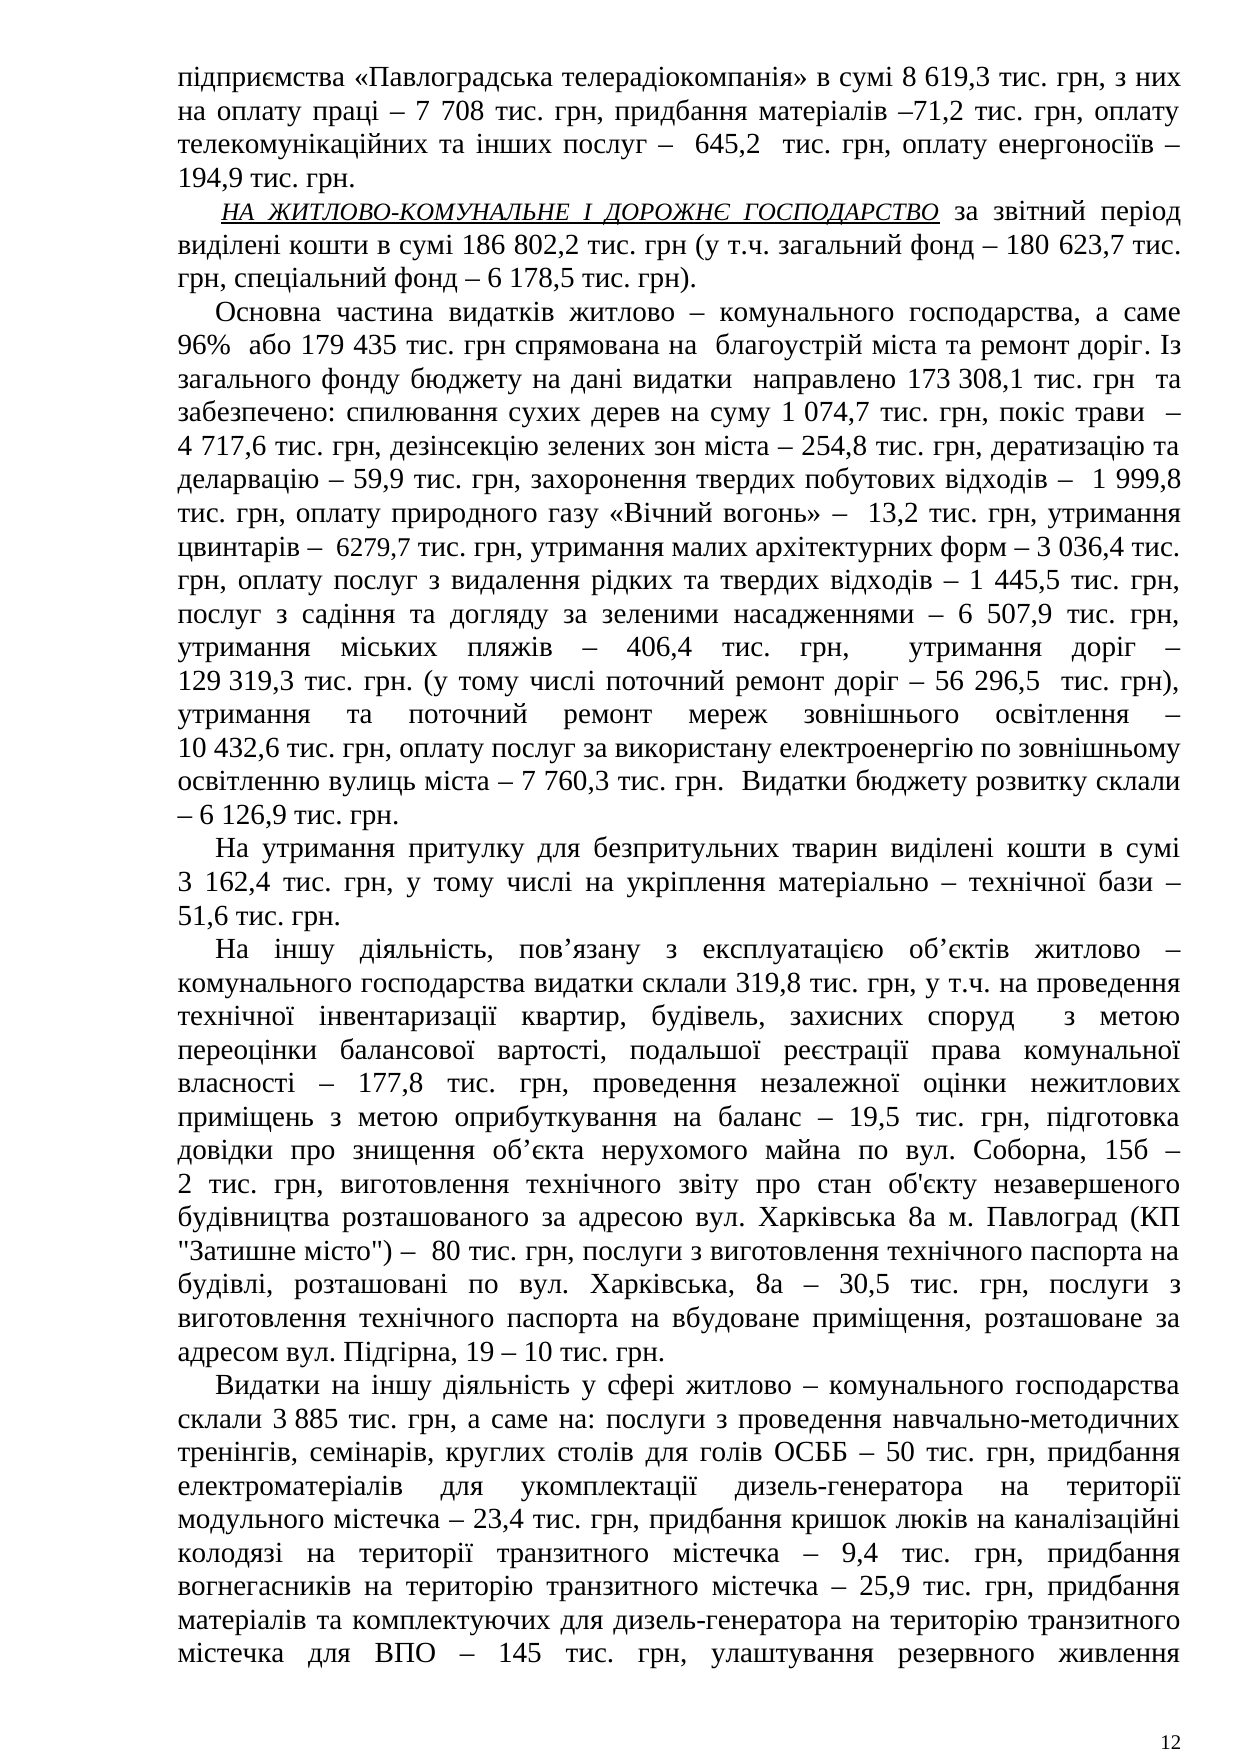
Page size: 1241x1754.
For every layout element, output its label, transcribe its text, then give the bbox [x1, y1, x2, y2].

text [177, 59, 1181, 193]
text На утримання притулку для безпритульних тварин виділені кошти в сумі 3 162,4 тис. грн, у тому числі на укріплення матеріально – технічної бази – 51,6 тис. грн. [177, 831, 1181, 931]
text На іншу діяльність, пов’язану з експлуатацією об’єктів житлово – комунального господарства видатки склали 319,8 тис. грн, у т.ч. на проведення технічної інвентаризації квартир, будівель, захисних споруд з метою переоцінки балансової вартості, подальшої реєстрації права комунальної власності – 177,8 тис. грн, проведення незалежної оцінки нежитлових приміщень з метою оприбуткування на баланс – 19,5 тис. грн, підготовка довідки про знищення об’єкта нерухомого майна по вул. Соборна, 15б – 2 тис. грн, виготовлення технічного звіту про стан об'єкту незавершеного будівництва розташованого за адресою вул. Харківська 8а м. Павлоград (КП "Затишне місто") – 80 тис. грн, послуги з виготовлення технічного паспорта на будівлі, розташовані по вул. Харківська, 8а – 30,5 тис. грн, послуги з виготовлення технічного паспорта на вбудоване приміщення, розташоване за адресом вул. Підгірна, 19 – 10 тис. грн. [177, 931, 1181, 1367]
text Основна частина видатків житлово – комунального господарства, а саме 96% або 179 435 тис. грн спрямована на благоустрій міста та ремонт доріг. Із загального фонду бюджету на дані видатки направлено 173 308,1 тис. грн та забезпечено: спилювання сухих дерев на суму 1 074,7 тис. грн, покіс трави – 4 717,6 тис. грн, дезінсекцію зелених зон міста – 254,8 тис. грн, дератизацію та деларвацію – 59,9 тис. грн, захоронення твердих побутових відходів – 1 999,8 тис. грн, оплату природного газу «Вічний вогонь» – 13,2 тис. грн, утримання цвинтарів – 6279,7 тис. грн, утримання малих архітектурних форм – 3 036,4 тис. грн, оплату послуг з видалення рідких та твердих відходів – 1 445,5 тис. грн, послуг з садіння та догляду за зеленими насадженнями – 6 507,9 тис. грн, утримання міських пляжів – 406,4 тис. грн, утримання доріг – 129 319,3 тис. грн. (у тому числі поточний ремонт доріг – 56 296,5 тис. грн), утримання та поточний ремонт мереж зовнішнього освітлення – 10 432,6 тис. грн, оплату послуг за використану електроенергію по зовнішньому освітленню вулиць міста – 7 760,3 тис. грн. Видатки бюджету розвитку склали – 6 126,9 тис. грн. [177, 294, 1181, 831]
text НА ЖИТЛОВО-КОМУНАЛЬНЕ І ДОРОЖНЄ ГОСПОДАРСТВО за звітний період виділені кошти в сумі 186 802,2 тис. грн (у т.ч. загальний фонд – 180 623,7 тис. грн, спеціальний фонд – 6 178,5 тис. грн). [177, 193, 1181, 294]
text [177, 1367, 1181, 1669]
